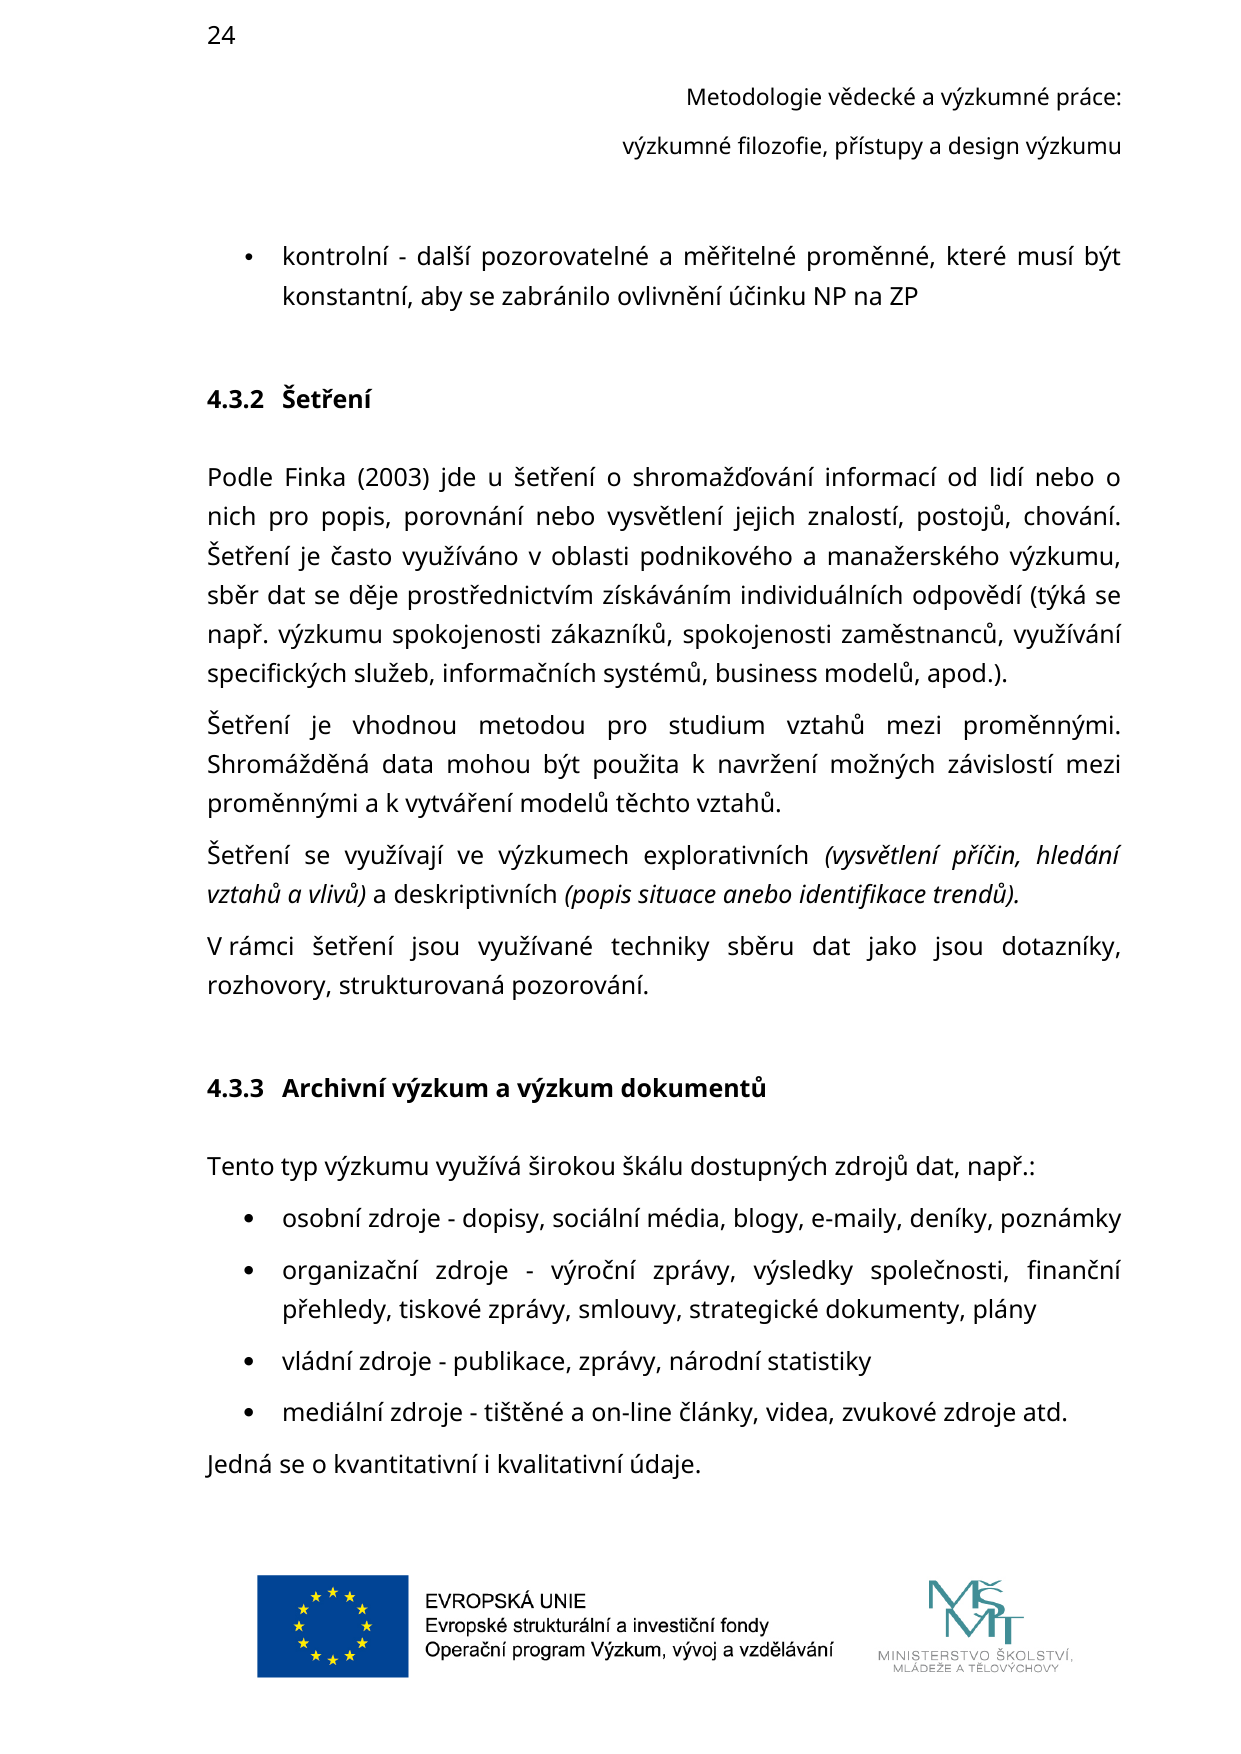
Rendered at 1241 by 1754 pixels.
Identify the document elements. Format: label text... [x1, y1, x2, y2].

list Archivní výzkum a výzkum dokumentů [207, 1071, 1122, 1105]
text Jedná se o kvantitativní i kvalitativní údaje. [207, 1446, 1122, 1481]
list kontrolní - další pozorovatelné a měřitelné proměnné, které musí být konstantní, aby se zabránilo ovlivnění účinku NP na ZP [244, 239, 1122, 312]
list organizační zdroje - výroční zprávy, výsledky společnosti, finanční přehledy, tiskové zprávy, smlouvy, strategické dokumenty, plány [244, 1252, 1122, 1326]
text Tento typ výzkumu využívá širokou škálu dostupných zdrojů dat, např.: [207, 1149, 1122, 1183]
list vládní zdroje - publikace, zprávy, národní statistiky [244, 1343, 1122, 1377]
text Šetření se využívají ve výzkumech explorativních (vysvětlení příčin, hledání vztahů a vlivů) a deskriptivních (popis situace anebo identifikace trendů). [207, 837, 1122, 911]
list osobní zdroje - dopisy, sociální média, blogy, e-maily, deníky, poznámky [244, 1201, 1122, 1235]
list mediální zdroje - tištěné a on-line články, videa, zvukové zdroje atd. [244, 1395, 1122, 1429]
text Šetření je vhodnou metodou pro studium vztahů mezi proměnnými. Shromážděná data mohou být použita k navržení možných závislostí mezi proměnnými a k vytváření modelů těchto vztahů. [207, 707, 1122, 820]
list Šetření [207, 381, 1122, 416]
text V rámci šetření jsou využívané techniky sběru dat jako jsou dotazníky, rozhovory, strukturovaná pozorování. [207, 928, 1122, 1001]
picture [206, 1524, 1123, 1728]
text Podle Finka (2003) jde u šetření o shromažďování informací od lidí nebo o nich pro popis, porovnání nebo vysvětlení jejich znalostí, postojů, chování. Šetření je často využíváno v oblasti podnikového a manažerského výzkumu, sběr dat se děje prostřednictvím získáváním individuálních odpovědí (týká se např. výzkumu spokojenosti zákazníků, spokojenosti zaměstnanců, využívání specifických služeb, informačních systémů, business modelů, apod.). [207, 460, 1122, 690]
